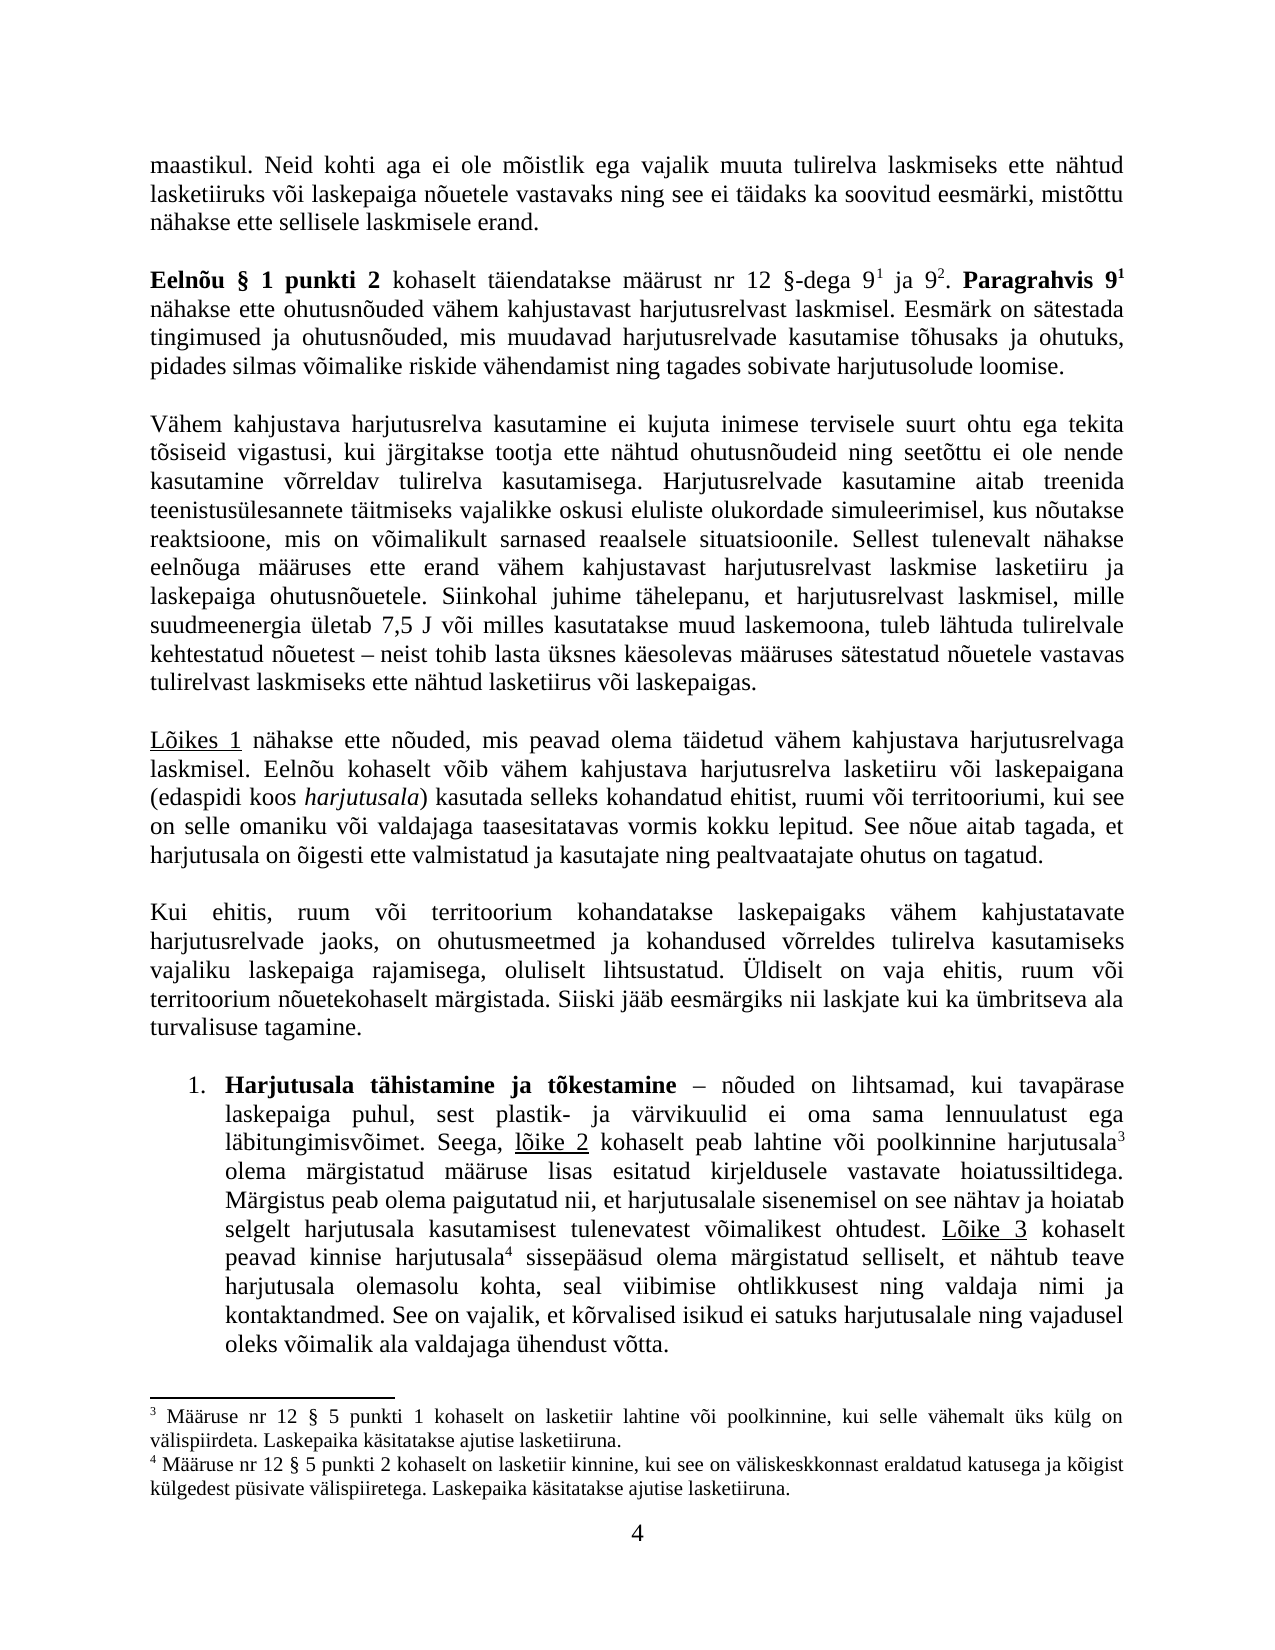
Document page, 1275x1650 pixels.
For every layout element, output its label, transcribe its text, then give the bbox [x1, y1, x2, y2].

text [150, 150, 1125, 236]
text Lõikes 1 nähakse ette nõuded, mis peavad olema täidetud vähem kahjustava harjutusrelvaga laskmisel. Eelnõu kohaselt võib vähem kahjustava harjutusrelva lasketiiru või laskepaigana (edaspidi koos harjutusala) kasutada selleks kohandatud ehitist, ruumi või territooriumi, kui see on selle omaniku või valdajaga taasesitatavas vormis kokku lepitud. See nõue aitab tagada, et harjutusala on õigesti ette valmistatud ja kasutajate ning pealtvaatajate ohutus on tagatud. [150, 725, 1125, 869]
text Eelnõu § 1 punkti 2 kohaselt täiendatakse määrust nr 12 §-dega 91 ja 92. Paragrahvis 91 nähakse ette ohutusnõuded vähem kahjustavast harjutusrelvast laskmisel. Eesmärk on sätestada tingimused ja ohutusnõuded, mis muudavad harjutusrelvade kasutamise tõhusaks ja ohutuks, pidades silmas võimalike riskide vähendamist ning tagades sobivate harjutusolude loomise. [150, 265, 1125, 380]
text Kui ehitis, ruum või territoorium kohandatakse laskepaigaks vähem kahjustatavate harjutusrelvade jaoks, on ohutusmeetmed ja kohandused võrreldes tulirelva kasutamiseks vajaliku laskepaiga rajamisega, oluliselt lihtsustatud. Üldiselt on vaja ehitis, ruum või territoorium nõuetekohaselt märgistada. Siiski jääb eesmärgiks nii laskjate kui ka ümbritseva ala turvalisuse tagamine. [150, 897, 1125, 1041]
list Harjutusala tähistamine ja tõkestamine – nõuded on lihtsamad, kui tavapärase laskepaiga puhul, sest plastik- ja värvikuulid ei oma sama lennuulatust ega läbitungimisvõimet. Seega, lõike 2 kohaselt peab lahtine või poolkinnine harjutusala olema märgistatud määruse lisas esitatud kirjeldusele vastavate hoiatussiltidega. Märgistus peab olema paigutatud nii, et harjutusalale sisenemisel on see nähtav ja hoiatab selgelt harjutusala kasutamisest tulenevatest võimalikest ohtudest. Lõike 3 kohaselt peavad kinnise harjutusala sissepääsud olema märgistatud selliselt, et nähtub teave harjutusala olemasolu kohta, seal viibimise ohtlikkusest ning valdaja nimi ja kontaktandmed. See on vajalik, et kõrvalised isikud ei satuks harjutusalale ning vajadusel oleks võimalik ala valdajaga ühendust võtta. [187, 1070, 1125, 1357]
text Vähem kahjustava harjutusrelva kasutamine ei kujuta inimese tervisele suurt ohtu ega tekita tõsiseid vigastusi, kui järgitakse tootja ette nähtud ohutusnõudeid ning seetõttu ei ole nende kasutamine võrreldav tulirelva kasutamisega. Harjutusrelvade kasutamine aitab treenida teenistusülesannete täitmiseks vajalikke oskusi eluliste olukordade simuleerimisel, kus nõutakse reaktsioone, mis on võimalikult sarnased reaalsele situatsioonile. Sellest tulenevalt nähakse eelnõuga määruses ette erand vähem kahjustavast harjutusrelvast laskmise lasketiiru ja laskepaiga ohutusnõuetele. Siinkohal juhime tähelepanu, et harjutusrelvast laskmisel, mille suudmeenergia ületab 7,5 J või milles kasutatakse muud laskemoona, tuleb lähtuda tulirelvale kehtestatud nõuetest – neist tohib lasta üksnes käesolevas määruses sätestatud nõuetele vastavas tulirelvast laskmiseks ette nähtud lasketiirus või laskepaigas. [150, 409, 1125, 696]
